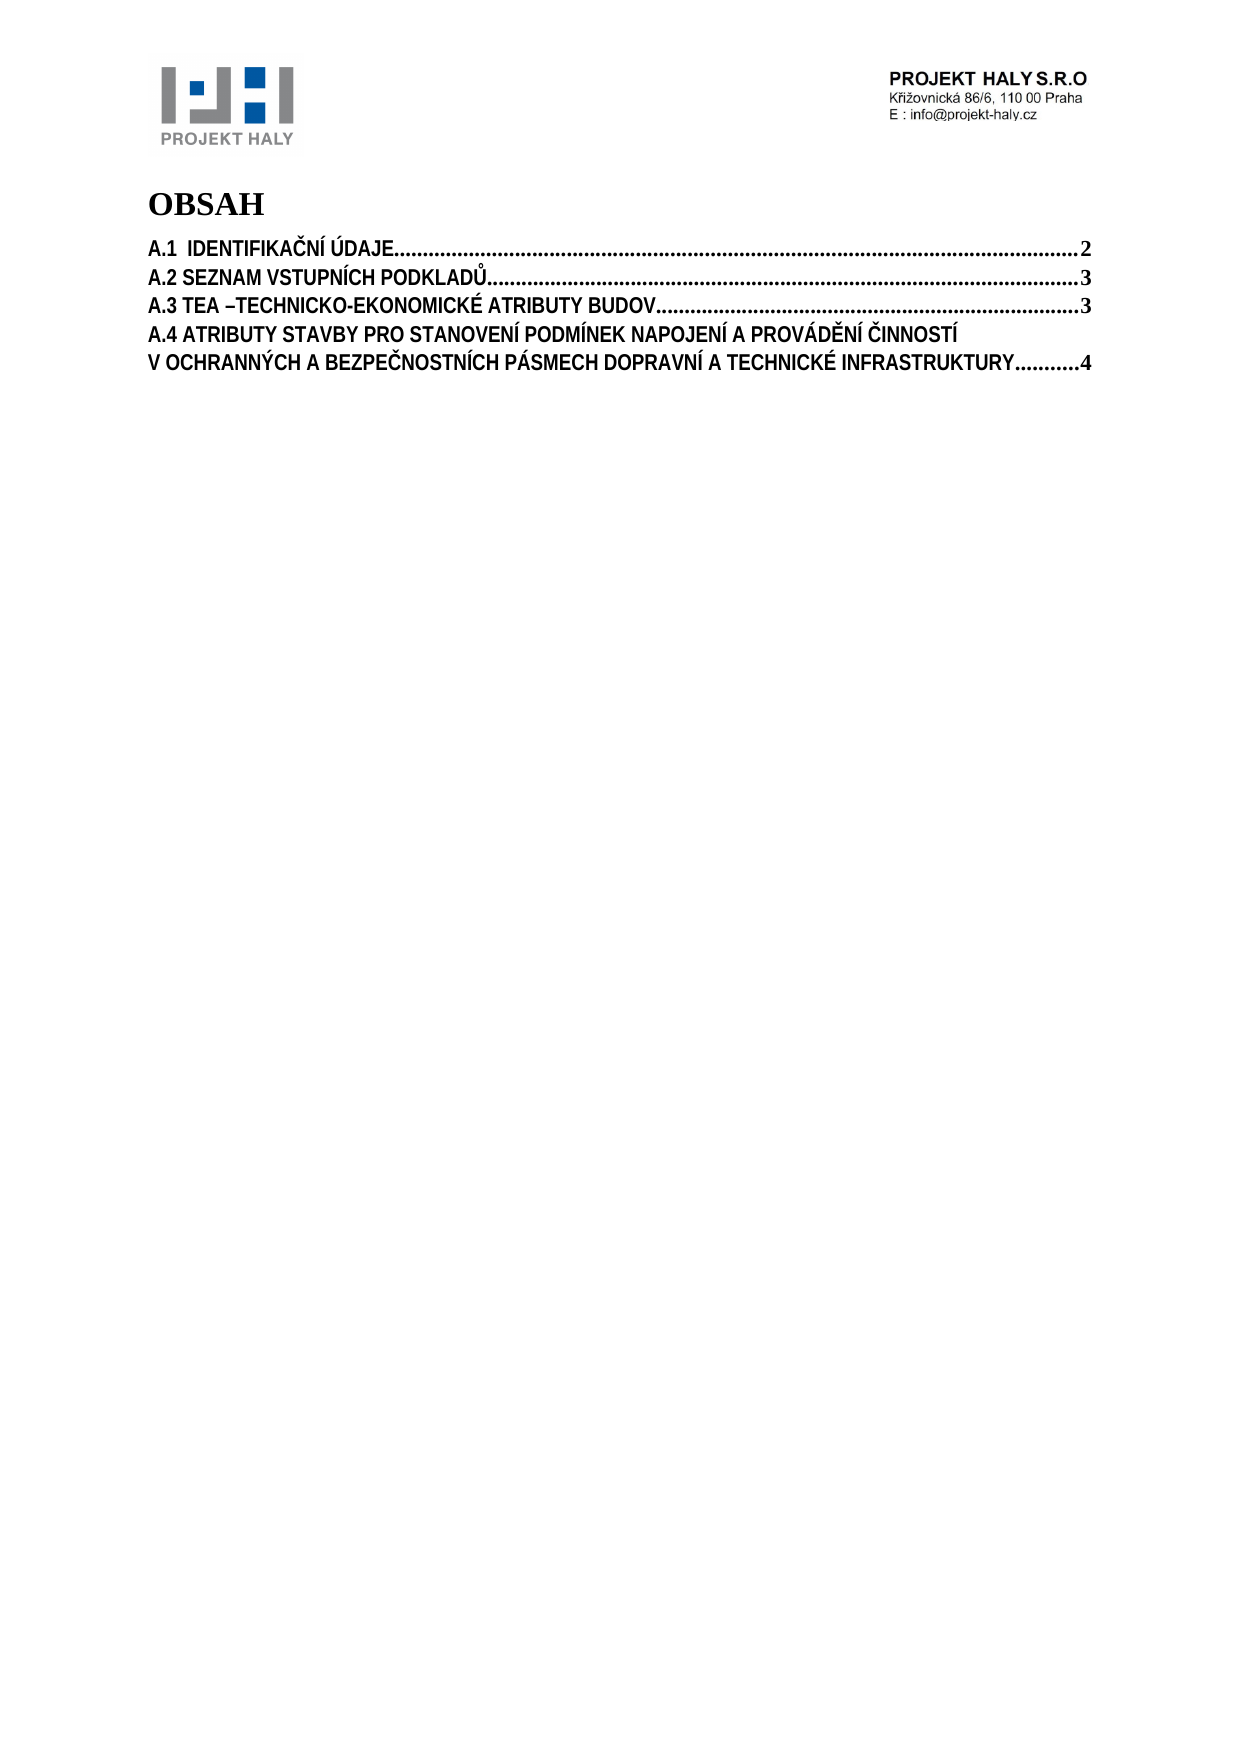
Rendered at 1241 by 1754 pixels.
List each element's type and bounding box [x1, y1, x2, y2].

picture [888, 70, 1088, 120]
picture [147, 53, 304, 157]
